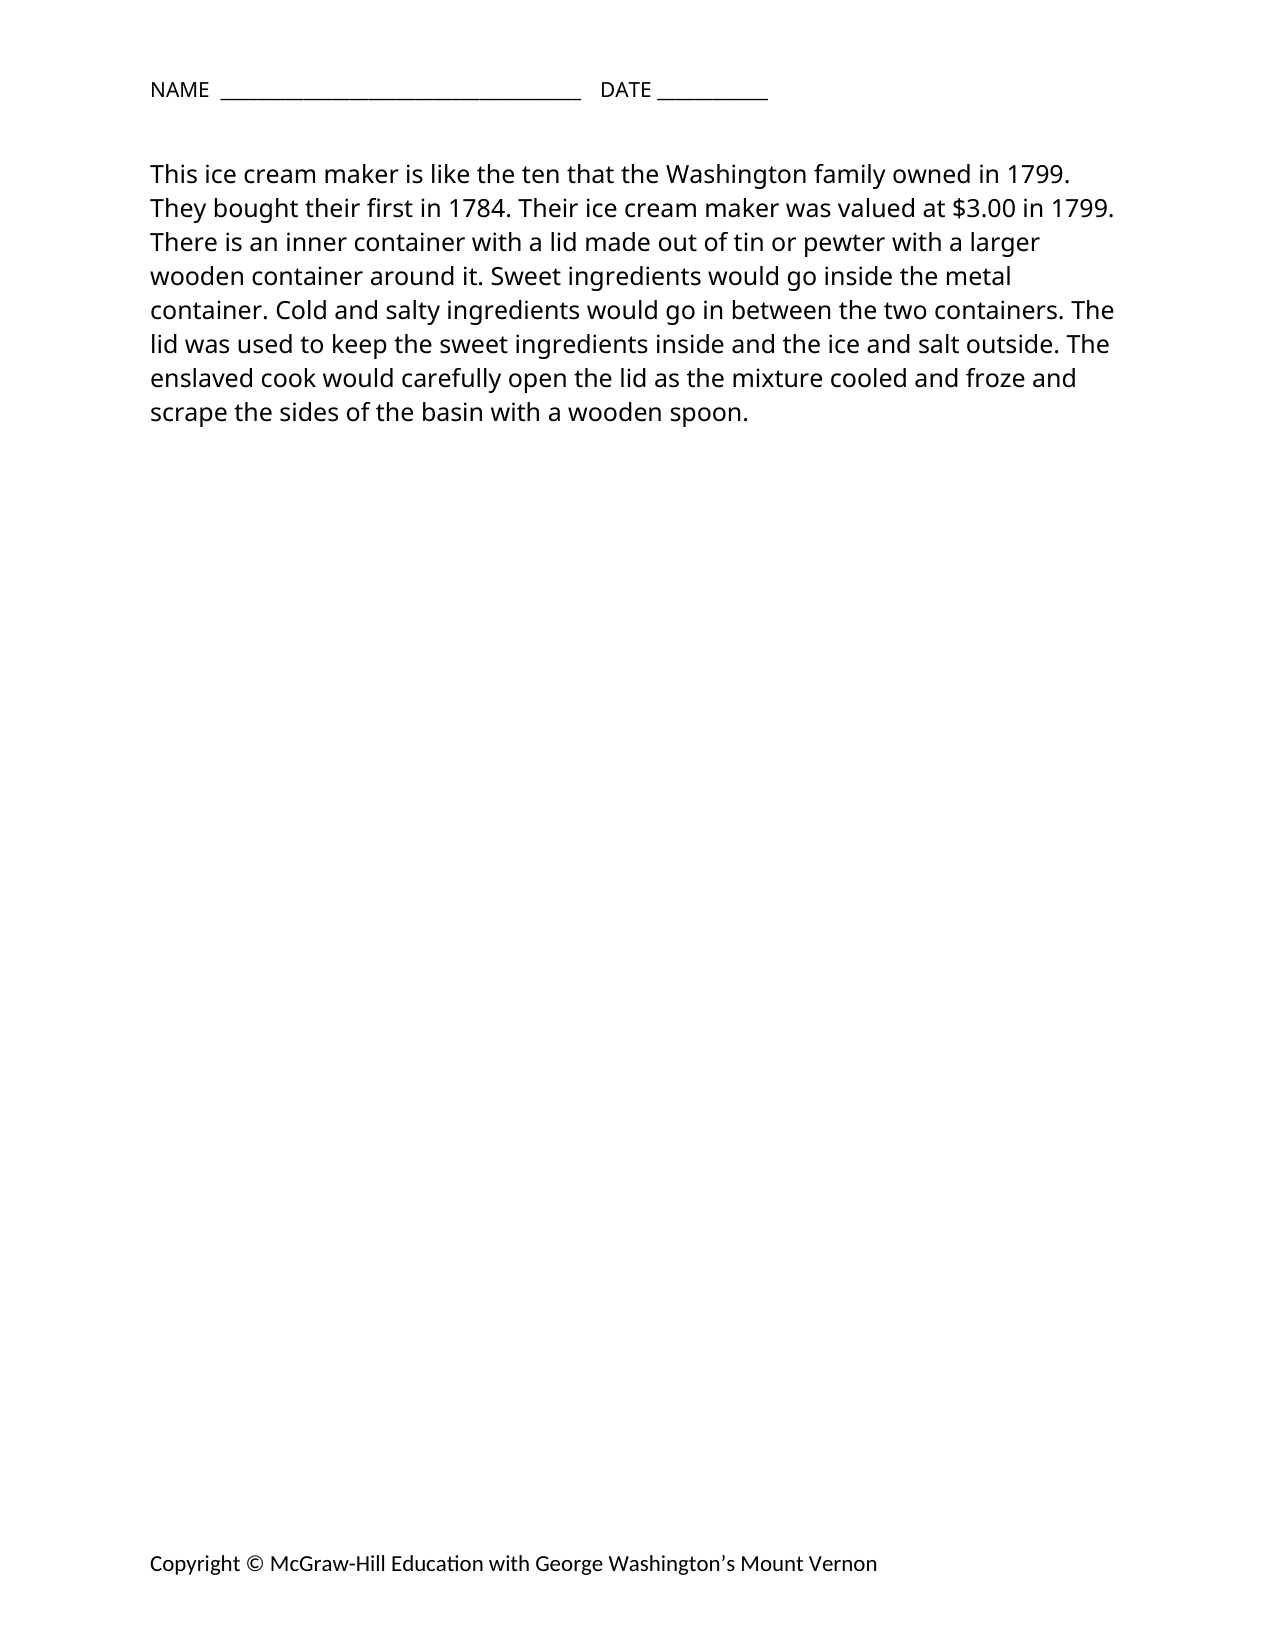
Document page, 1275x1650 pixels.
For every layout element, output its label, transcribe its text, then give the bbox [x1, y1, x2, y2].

text This ice cream maker is like the ten that the Washington family owned in 1799. They bought their first in 1784. Their ice cream maker was valued at $3.00 in 1799. There is an inner container with a lid made out of tin or pewter with a larger wooden container around it. Sweet ingredients would go inside the metal container. Cold and salty ingredients would go in between the two containers. The lid was used to keep the sweet ingredients inside and the ice and salt outside. The enslaved cook would carefully open the lid as the mixture cooled and froze and scrape the sides of the basin with a wooden spoon. [150, 156, 1125, 429]
